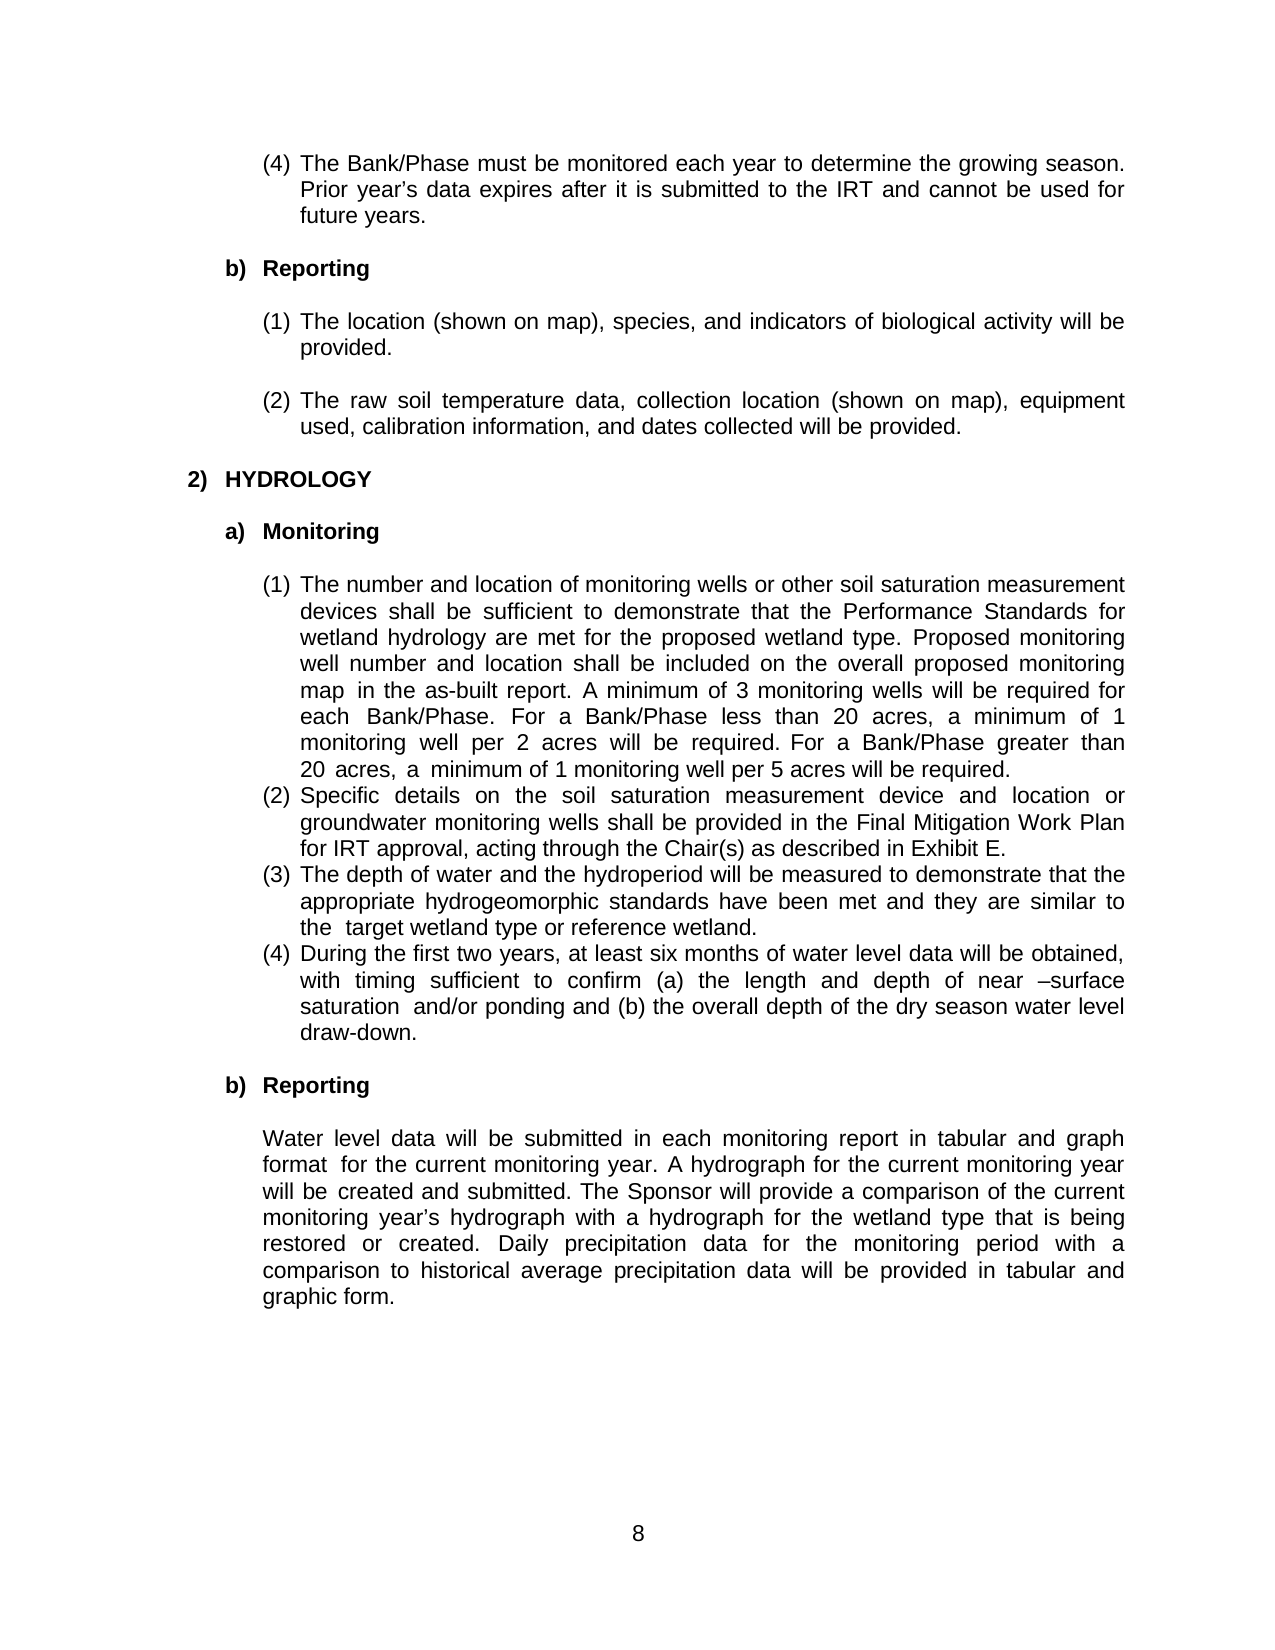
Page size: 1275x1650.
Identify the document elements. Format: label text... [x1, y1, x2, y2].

list The location (shown on map), species, and indicators of biological activity will be provided. [262, 308, 1125, 360]
list Monitoring [225, 518, 1137, 544]
list The number and location of monitoring wells or other soil saturation measurement devices shall be sufficient to demonstrate that the Performance Standards for wetland hydrology are met for the proposed wetland type. Proposed monitoring well number and location shall be included on the overall proposed monitoring map in the as-built report. A minimum of 3 monitoring wells will be required for each Bank/Phase. For a Bank/Phase less than 20 acres, a minimum of 1 monitoring well per 2 acres will be required. For a Bank/Phase greater than 20 acres, a minimum of 1 monitoring well per 5 acres will be required. [262, 571, 1125, 782]
subtitle Reporting [225, 1072, 1137, 1098]
list Specific details on the soil saturation measurement device and location or groundwater monitoring wells shall be provided in the Final Mitigation Work Plan for IRT approval, acting through the Chair(s) as described in Exhibit E. [262, 782, 1125, 861]
list The Bank/Phase must be monitored each year to determine the growing season. Prior year’s data expires after it is submitted to the IRT and cannot be used for future years. [262, 150, 1125, 229]
list The raw soil temperature data, collection location (shown on map), equipment used, calibration information, and dates collected will be provided. [262, 387, 1125, 439]
list During the first two years, at least six months of water level data will be obtained, with timing sufficient to confirm (a) the length and depth of near –surface saturation and/or ponding and (b) the overall depth of the dry season water level draw-down. [262, 940, 1125, 1046]
text Water level data will be submitted in each monitoring report in tabular and graph format for the current monitoring year. A hydrograph for the current monitoring year will be created and submitted. The Sponsor will provide a comparison of the current monitoring year’s hydrograph with a hydrograph for the wetland type that is being restored or created. Daily precipitation data for the monitoring period with a comparison to historical average precipitation data will be provided in tabular and graphic form. [262, 1125, 1125, 1309]
subtitle HYDROLOGY [187, 466, 1137, 492]
subtitle Reporting [225, 255, 1137, 281]
list The depth of water and the hydroperiod will be measured to demonstrate that the appropriate hydrogeomorphic standards have been met and they are similar to the target wetland type or reference wetland. [262, 861, 1126, 940]
